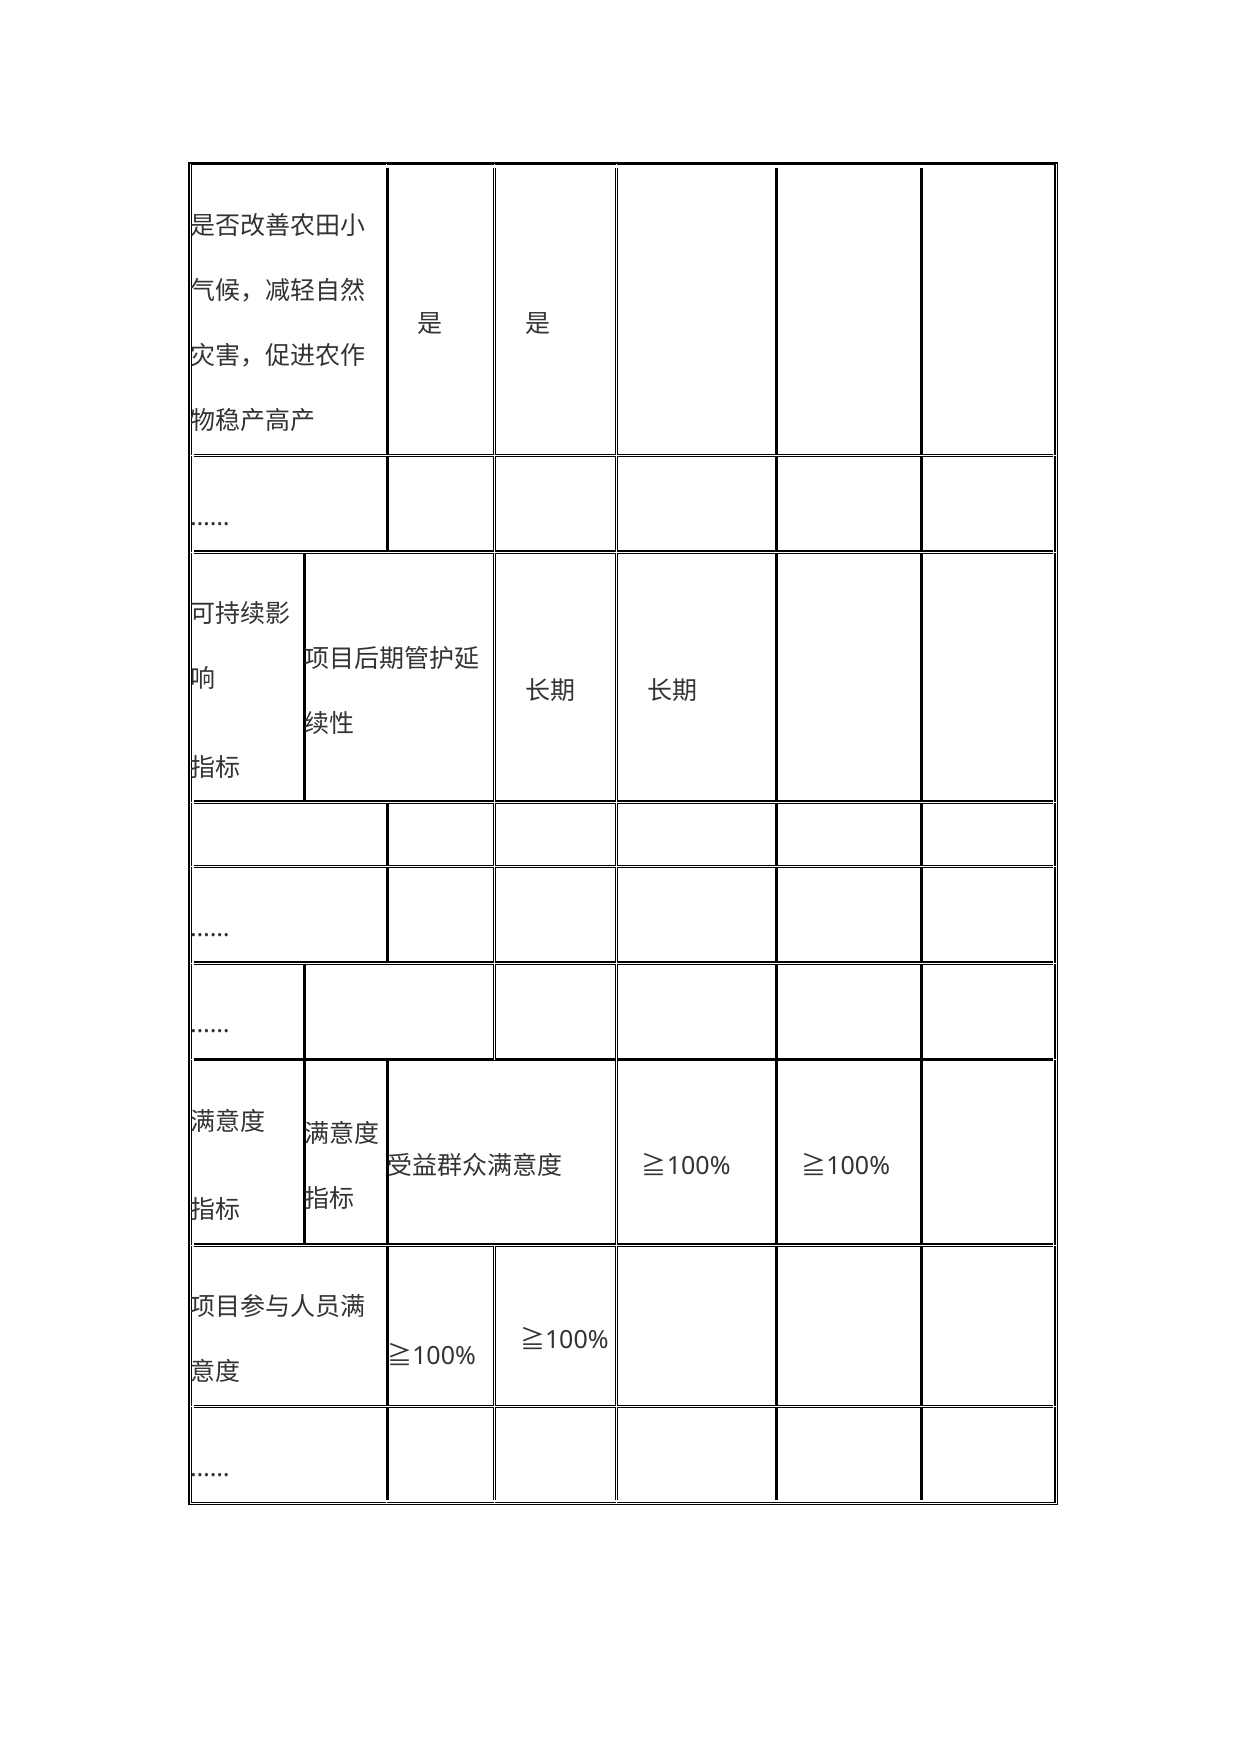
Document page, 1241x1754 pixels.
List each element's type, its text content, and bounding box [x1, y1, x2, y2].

table_cell [923, 961, 1055, 1058]
table_cell [389, 457, 493, 550]
table_cell 长期 [496, 554, 615, 800]
table_cell [389, 804, 493, 864]
table_cell 项目后期管护延续性 [306, 554, 493, 800]
table_cell [496, 457, 615, 550]
table_cell 是 [387, 165, 495, 454]
table_cell …… [190, 1405, 387, 1501]
table_cell [923, 1058, 1056, 1243]
table_cell [776, 1408, 921, 1501]
table_cell 项目参与人员满意度 [192, 1243, 386, 1405]
table_cell [923, 550, 1055, 800]
table_cell …… [192, 961, 303, 1058]
table_cell …… [192, 865, 386, 961]
table_cell [778, 1247, 920, 1405]
table_cell [617, 1408, 776, 1501]
table_cell 可持续影响 指标 [192, 550, 303, 800]
table_cell [618, 868, 775, 961]
table_cell [923, 800, 1055, 864]
table_cell ≧100% [778, 1061, 920, 1243]
table_cell [192, 800, 386, 864]
table_cell [617, 165, 776, 454]
table_cell [923, 1243, 1055, 1405]
table_cell 长期 [618, 554, 775, 800]
table_cell [778, 804, 920, 864]
table_cell [618, 804, 775, 864]
table_cell …… [190, 454, 387, 550]
table_cell [389, 868, 493, 961]
table_cell 是 [495, 165, 617, 454]
table_cell 受益群众满意度 [389, 1061, 615, 1243]
table_cell [496, 804, 615, 864]
table_cell [776, 165, 921, 454]
table_cell [923, 865, 1055, 961]
table_cell 满意度 指标 [190, 1058, 303, 1243]
table_cell [778, 965, 920, 1058]
table_cell [495, 1408, 617, 1501]
table_cell [306, 965, 493, 1058]
table_cell [618, 1247, 775, 1405]
table_cell ≧100% [496, 1247, 615, 1405]
table_cell [387, 1408, 495, 1501]
table_cell [778, 457, 920, 550]
table_cell [496, 868, 615, 961]
table_cell ≧100% [389, 1247, 493, 1405]
table_cell [618, 965, 775, 1058]
table_cell 满意度指标 [306, 1061, 386, 1243]
table_cell [778, 554, 920, 800]
table_cell [496, 965, 615, 1058]
table_cell [778, 868, 920, 961]
table_cell [921, 165, 1054, 454]
table_cell [921, 454, 1056, 550]
table_cell [618, 457, 775, 550]
table_cell [921, 1405, 1056, 1501]
table_cell ≧100% [618, 1061, 775, 1243]
table_cell 是否改善农田小气候，减轻自然灾害，促进农作物稳产高产 [192, 164, 387, 454]
